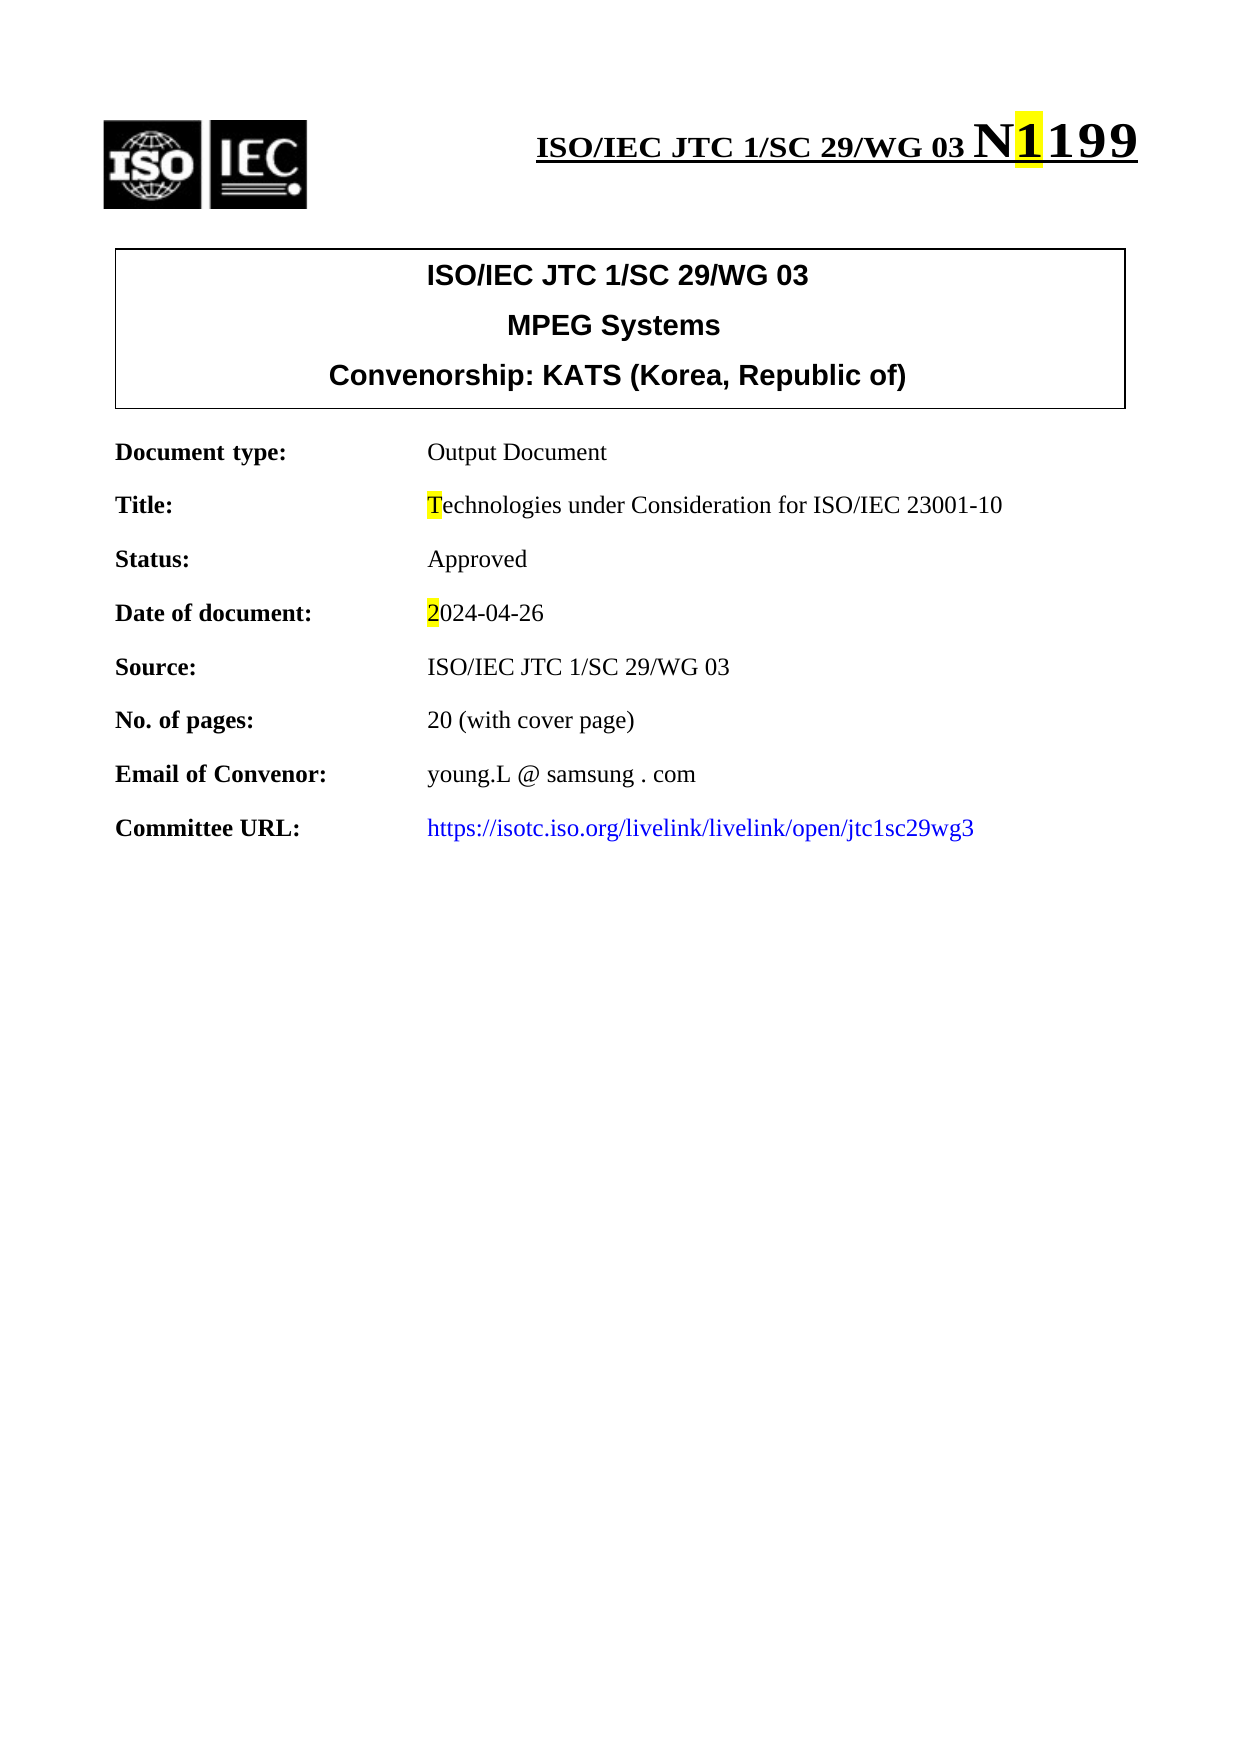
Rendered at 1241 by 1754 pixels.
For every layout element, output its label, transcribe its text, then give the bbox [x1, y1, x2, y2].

text Title: Technologies under Consideration for ISO/IEC 23001-10 [115, 491, 427, 519]
text Status: Approved [115, 544, 1116, 573]
title ISO/IEC JTC 1/SC 29/WG 03 N1199 [1043, 111, 1138, 160]
text Document type: Output Document [115, 269, 1138, 466]
text Source: ISO/IEC JTC 1/SC 29/WG 03 [115, 652, 1138, 681]
text Email of Convenor: young.L @ samsung . com [115, 759, 1138, 788]
title ISO/IEC JTC 1/SC 29/WG 03 N1199 [228, 111, 1015, 168]
text Title: Technologies under Consideration for ISO/IEC 23001-10 [442, 491, 1116, 519]
text Date of document: 2024-04-26 [115, 598, 427, 627]
text Committee URL: https://isotc.iso.org/livelink/livelink/open/jtc1sc29wg3 [115, 813, 1138, 842]
picture [103, 120, 308, 209]
text No. of pages: 1 (with cover page) [115, 706, 1138, 734]
text Date of document: 2024-04-26 [439, 598, 1138, 627]
